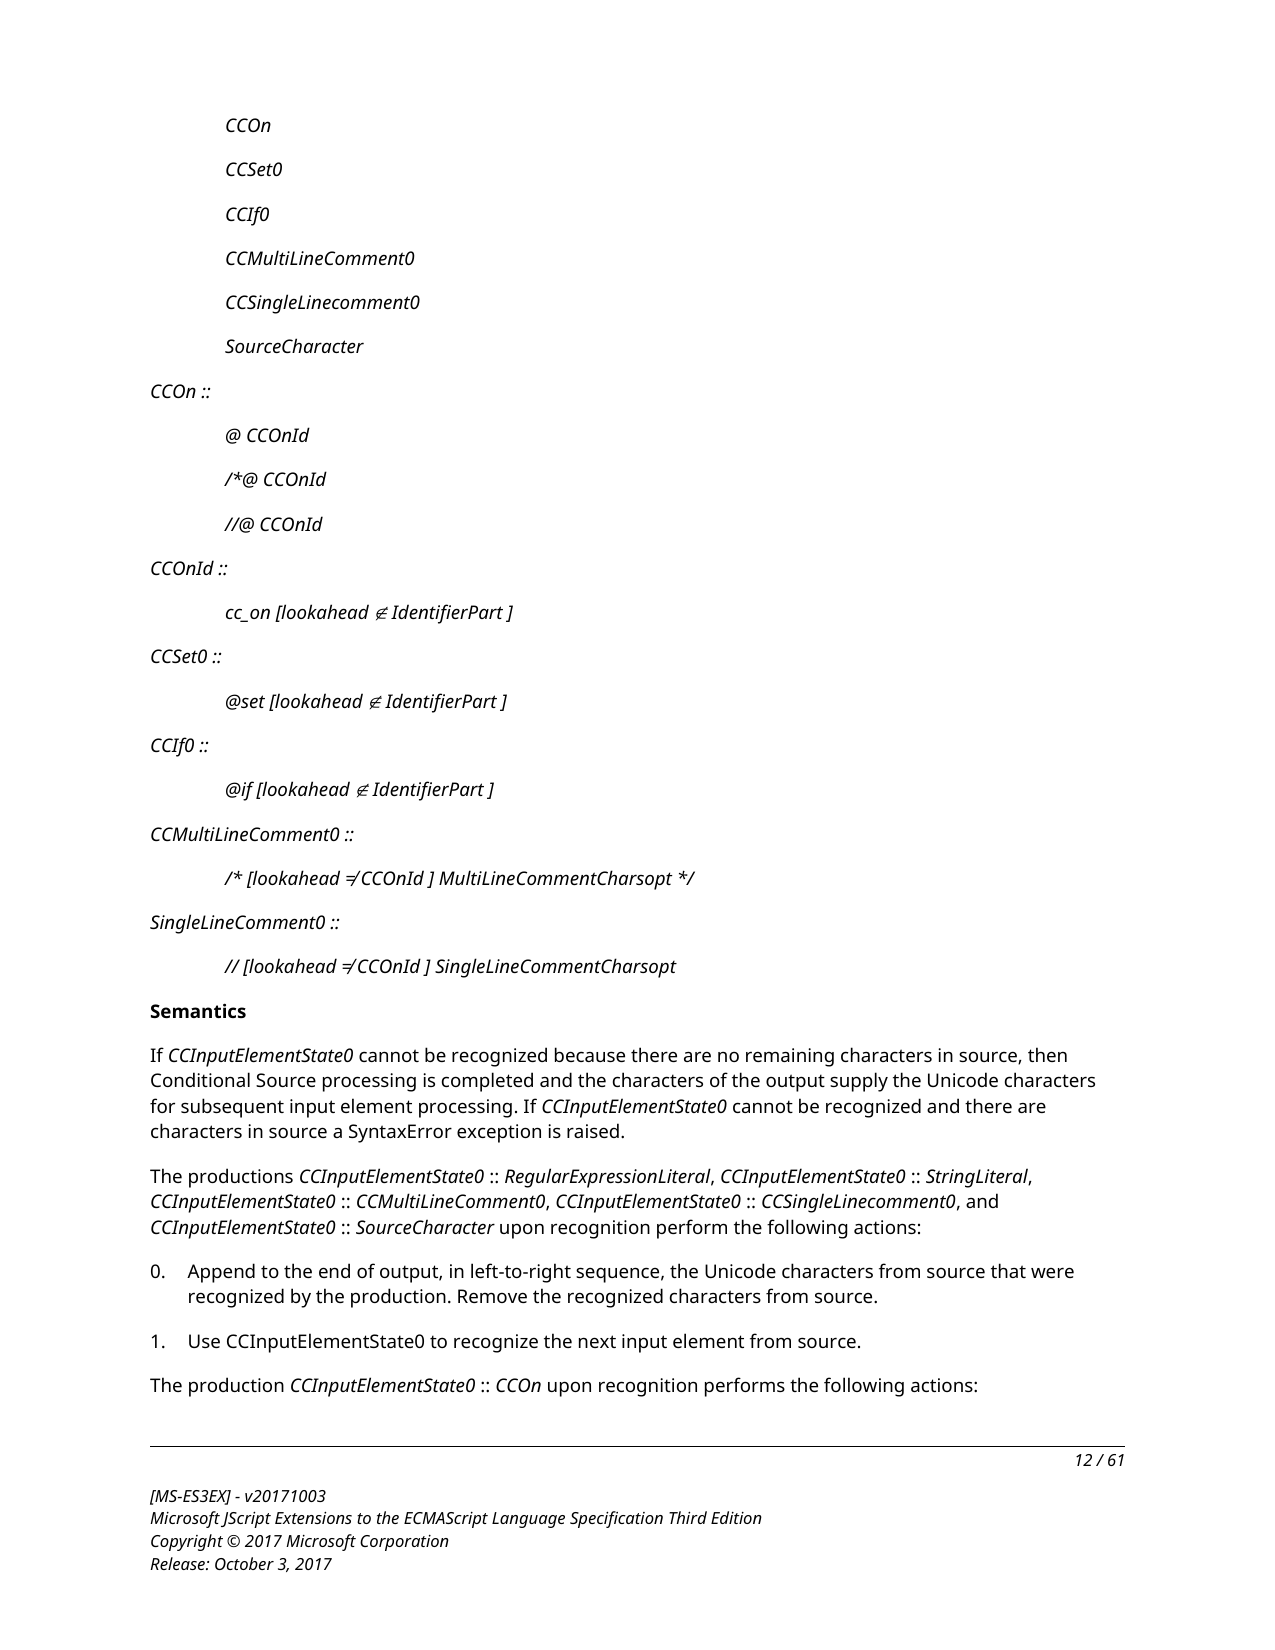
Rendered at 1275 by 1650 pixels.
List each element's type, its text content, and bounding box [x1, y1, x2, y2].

text /*@ CCOnId [225, 467, 1125, 492]
text @if [lookahead IdentifierPart ] [150, 777, 1125, 802]
text //@ CCOnId [225, 511, 1125, 536]
list Use CCInputElementState0 to recognize the next input element from source. [150, 1328, 1125, 1354]
text /* [lookahead ≠ CCOnId ] MultiLineCommentCharsopt */ [150, 865, 1125, 891]
text CCOn :: [150, 378, 1125, 404]
text CCIf0 [225, 201, 1125, 227]
text CCIf0 :: [150, 732, 1125, 758]
text SingleLineComment0 :: [150, 909, 1125, 935]
text CCSet0 :: [150, 644, 1125, 669]
text @ CCOnId [225, 422, 1125, 448]
text CCSingleLinecomment0 [225, 289, 1125, 315]
text The production CCInputElementState0 :: CCOn upon recognition performs the following actions: [150, 1372, 1125, 1398]
text @set [lookahead IdentifierPart ] [150, 688, 1125, 713]
text // [lookahead ≠ CCOnId ] SingleLineCommentCharsopt [150, 954, 1125, 979]
text cc_on [lookahead IdentifierPart ] [150, 599, 1125, 625]
text CCMultiLineComment0 :: [150, 821, 1125, 846]
text Semantics [150, 998, 1125, 1023]
text CCSet0 [225, 157, 1125, 182]
text CCOn [225, 112, 1125, 138]
text CCMultiLineComment0 [225, 245, 1125, 271]
text SourceCharacter [225, 334, 1125, 359]
text CCOnId :: [150, 555, 1125, 581]
text The productions CCInputElementState0 :: RegularExpressionLiteral, CCInputElementState0 :: StringLiteral, CCInputElementState0 :: CCMultiLineComment0, CCInputElementState0 :: CCSingleLinecomment0, and CCInputElementState0 :: SourceCharacter upon recognition perform the following actions: [150, 1163, 1125, 1239]
list Append to the end of output, in left-to-right sequence, the Unicode characters from source that were recognized by the production. Remove the recognized characters from source. [150, 1258, 1125, 1309]
text If CCInputElementState0 cannot be recognized because there are no remaining characters in source, then Conditional Source processing is completed and the characters of the output supply the Unicode characters for subsequent input element processing. If CCInputElementState0 cannot be recognized and there are characters in source a SyntaxError exception is raised. [150, 1042, 1125, 1144]
